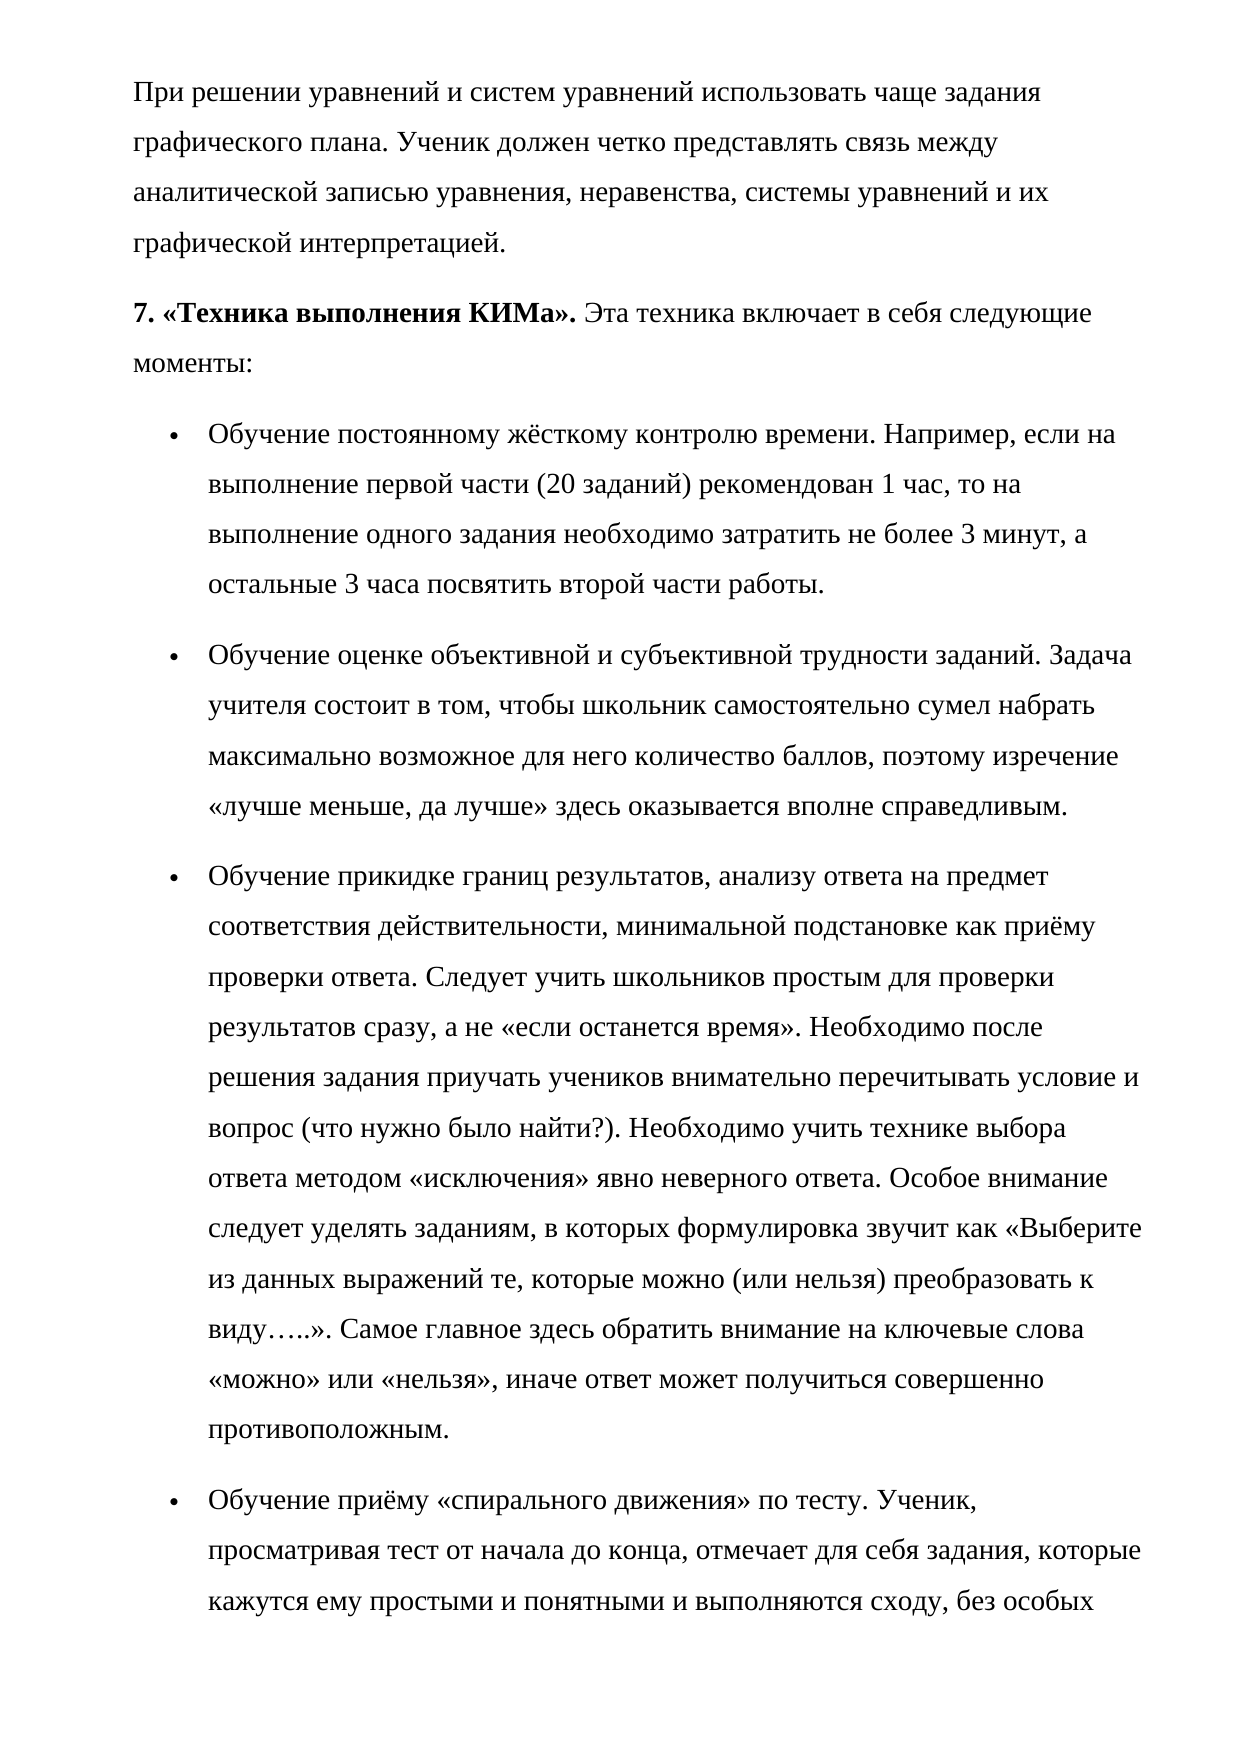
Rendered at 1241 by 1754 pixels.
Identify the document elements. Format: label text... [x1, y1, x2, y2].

text При решении уравнений и систем уравнений использовать чаще задания графического плана. Ученик должен четко представлять связь между аналитической записью уравнения, неравенства, системы уравнений и их графической интерпретацией. [133, 74, 1152, 258]
list Обучение прикидке границ результатов, анализу ответа на предмет соответствия действительности, минимальной подстановке как приёму проверки ответа. Следует учить школьников простым для проверки результатов сразу, а не «если останется время». Необходимо после решения задания приучать учеников внимательно перечитывать условие и вопрос (что нужно было найти?). Необходимо учить технике выбора ответа методом «исключения» явно неверного ответа. Особое внимание следует уделять заданиям, в которых формулировка звучит как «Выберите из данных выражений те, которые можно (или нельзя) преобразовать к виду…..». Самое главное здесь обратить внимание на ключевые слова «можно» или «нельзя», иначе ответ может получиться совершенно противоположным. [170, 858, 1152, 1445]
text 7. «Техника выполнения КИМа». Эта техника включает в себя следующие моменты: [133, 295, 1152, 379]
list Обучение оценке объективной и субъективной трудности заданий. Задача учителя состоит в том, чтобы школьник самостоятельно сумел набрать максимально возможное для него количество баллов, поэтому изречение «лучше меньше, да лучше» здесь оказывается вполне справедливым. [170, 637, 1152, 821]
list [170, 1482, 1152, 1616]
list Обучение постоянному жёсткому контролю времени. Например, если на выполнение первой части (20 заданий) рекомендован 1 час, то на выполнение одного задания необходимо затратить не более 3 минут, а остальные 3 часа посвятить второй части работы. [170, 416, 1152, 600]
